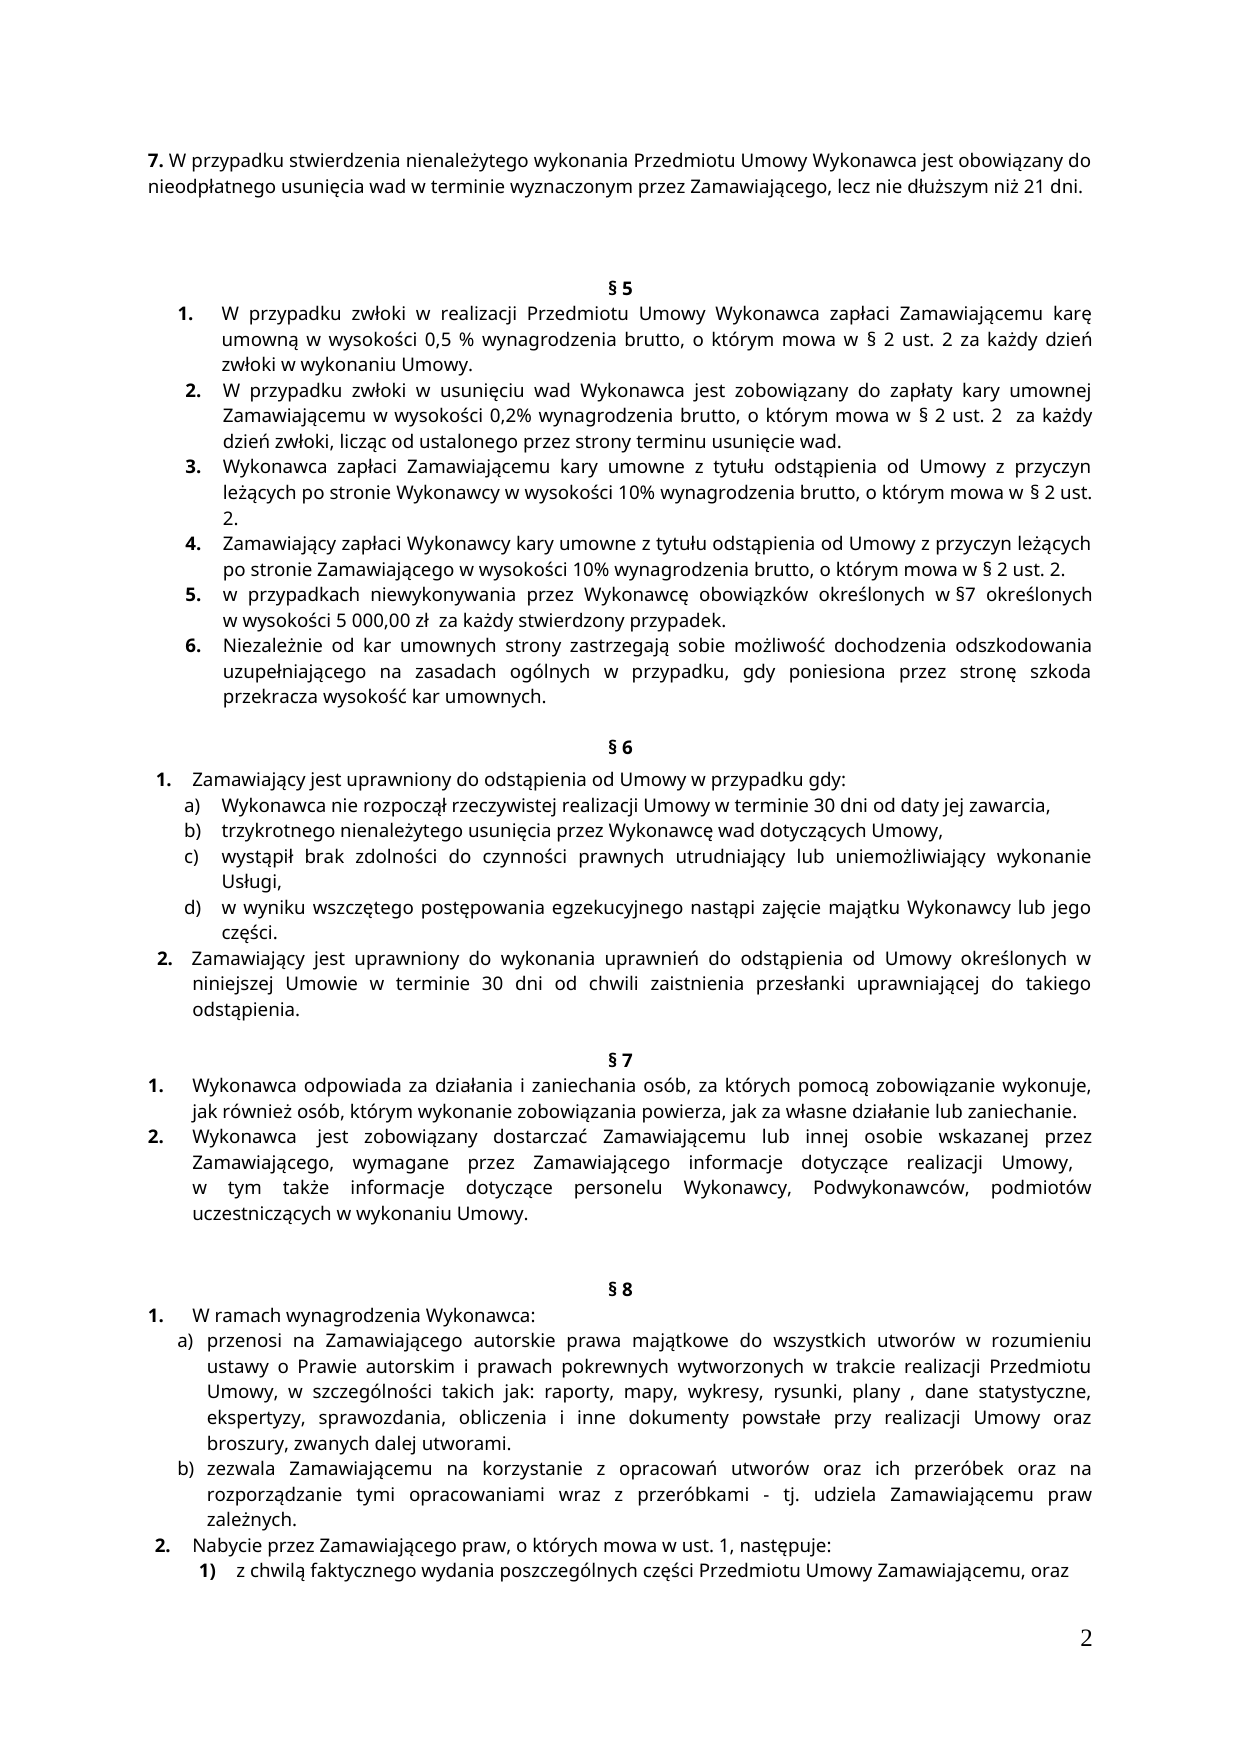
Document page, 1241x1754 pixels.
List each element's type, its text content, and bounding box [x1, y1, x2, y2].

list W przypadku zwłoki w usunięciu wad Wykonawca jest zobowiązany do zapłaty kary umownej Zamawiającemu w wysokości 0,2% wynagrodzenia brutto, o którym mowa w § 2 ust. 2 za każdy dzień zwłoki, licząc od ustalonego przez strony terminu usunięcie wad. [185, 377, 1093, 454]
list w wyniku wszczętego postępowania egzekucyjnego nastąpi zajęcie majątku Wykonawcy lub jego części. [184, 894, 1093, 945]
list z chwilą faktycznego wydania poszczególnych części Przedmiotu Umowy Zamawiającemu, oraz [199, 1557, 1093, 1583]
list Wykonawca jest zobowiązany dostarczać Zamawiającemu lub innej osobie wskazanej przez Zamawiającego, wymagane przez Zamawiającego informacje dotyczące realizacji Umowy, w tym także informacje dotyczące personelu Wykonawcy, Podwykonawców, podmiotów uczestniczących w wykonaniu Umowy. [148, 1124, 1093, 1226]
text § 5 [148, 275, 1093, 301]
list W przypadku zwłoki w realizacji Przedmiotu Umowy Wykonawca zapłaci Zamawiającemu karę umowną w wysokości 0,5 % wynagrodzenia brutto, o którym mowa w § 2 ust. 2 za każdy dzień zwłoki w wykonaniu Umowy. [177, 301, 1093, 377]
list trzykrotnego nienależytego usunięcia przez Wykonawcę wad dotyczących Umowy, [184, 817, 1093, 843]
list W ramach wynagrodzenia Wykonawca: [148, 1302, 1093, 1328]
list Niezależnie od kar umownych strony zastrzegają sobie możliwość dochodzenia odszkodowania uzupełniającego na zasadach ogólnych w przypadku, gdy poniesiona przez stronę szkoda przekracza wysokość kar umownych. [185, 632, 1093, 709]
list Nabycie przez Zamawiającego praw, o których mowa w ust. 1, następuje: [154, 1532, 1093, 1557]
list Wykonawca odpowiada za działania i zaniechania osób, za których pomocą zobowiązanie wykonuje, jak również osób, którym wykonanie zobowiązania powierza, jak za własne działanie lub zaniechanie. [148, 1073, 1093, 1124]
list zezwala Zamawiającemu na korzystanie z opracowań utworów oraz ich przeróbek oraz na rozporządzanie tymi opracowaniami wraz z przeróbkami - tj. udziela Zamawiającemu praw zależnych. [177, 1455, 1093, 1532]
text § 7 [148, 1047, 1093, 1073]
list Wykonawca zapłaci Zamawiającemu kary umowne z tytułu odstąpienia od Umowy z przyczyn leżących po stronie Wykonawcy w wysokości 10% wynagrodzenia brutto, o którym mowa w § 2 ust. 2. [185, 454, 1093, 530]
list przenosi na Zamawiającego autorskie prawa majątkowe do wszystkich utworów w rozumieniu ustawy o Prawie autorskim i prawach pokrewnych wytworzonych w trakcie realizacji Przedmiotu Umowy, w szczególności takich jak: raporty, mapy, wykresy, rysunki, plany , dane statystyczne, ekspertyzy, sprawozdania, obliczenia i inne dokumenty powstałe przy realizacji Umowy oraz broszury, zwanych dalej utworami. [177, 1328, 1093, 1455]
list Zamawiający jest uprawniony do odstąpienia od Umowy w przypadku gdy: [156, 766, 1093, 792]
text § 6 [148, 734, 1093, 760]
list w przypadkach niewykonywania przez Wykonawcę obowiązków określonych w §7 określonych w wysokości 5 000,00 zł za każdy stwierdzony przypadek. [185, 581, 1093, 632]
text 2. Zamawiający jest uprawniony do wykonania uprawnień do odstąpienia od Umowy określonych w niniejszej Umowie w terminie 30 dni od chwili zaistnienia przesłanki uprawniającej do takiego odstąpienia. [148, 945, 1093, 1022]
list wystąpił brak zdolności do czynności prawnych utrudniający lub uniemożliwiający wykonanie Usługi, [184, 843, 1093, 894]
text 7. W przypadku stwierdzenia nienależytego wykonania Przedmiotu Umowy Wykonawca jest obowiązany do nieodpłatnego usunięcia wad w terminie wyznaczonym przez Zamawiającego, lecz nie dłuższym niż 21 dni. [148, 148, 1093, 199]
text § 8 [148, 1277, 1093, 1302]
list Wykonawca nie rozpoczął rzeczywistej realizacji Umowy w terminie 30 dni od daty jej zawarcia, [184, 792, 1093, 817]
list Zamawiający zapłaci Wykonawcy kary umowne z tytułu odstąpienia od Umowy z przyczyn leżących po stronie Zamawiającego w wysokości 10% wynagrodzenia brutto, o którym mowa w § 2 ust. 2. [185, 530, 1093, 581]
